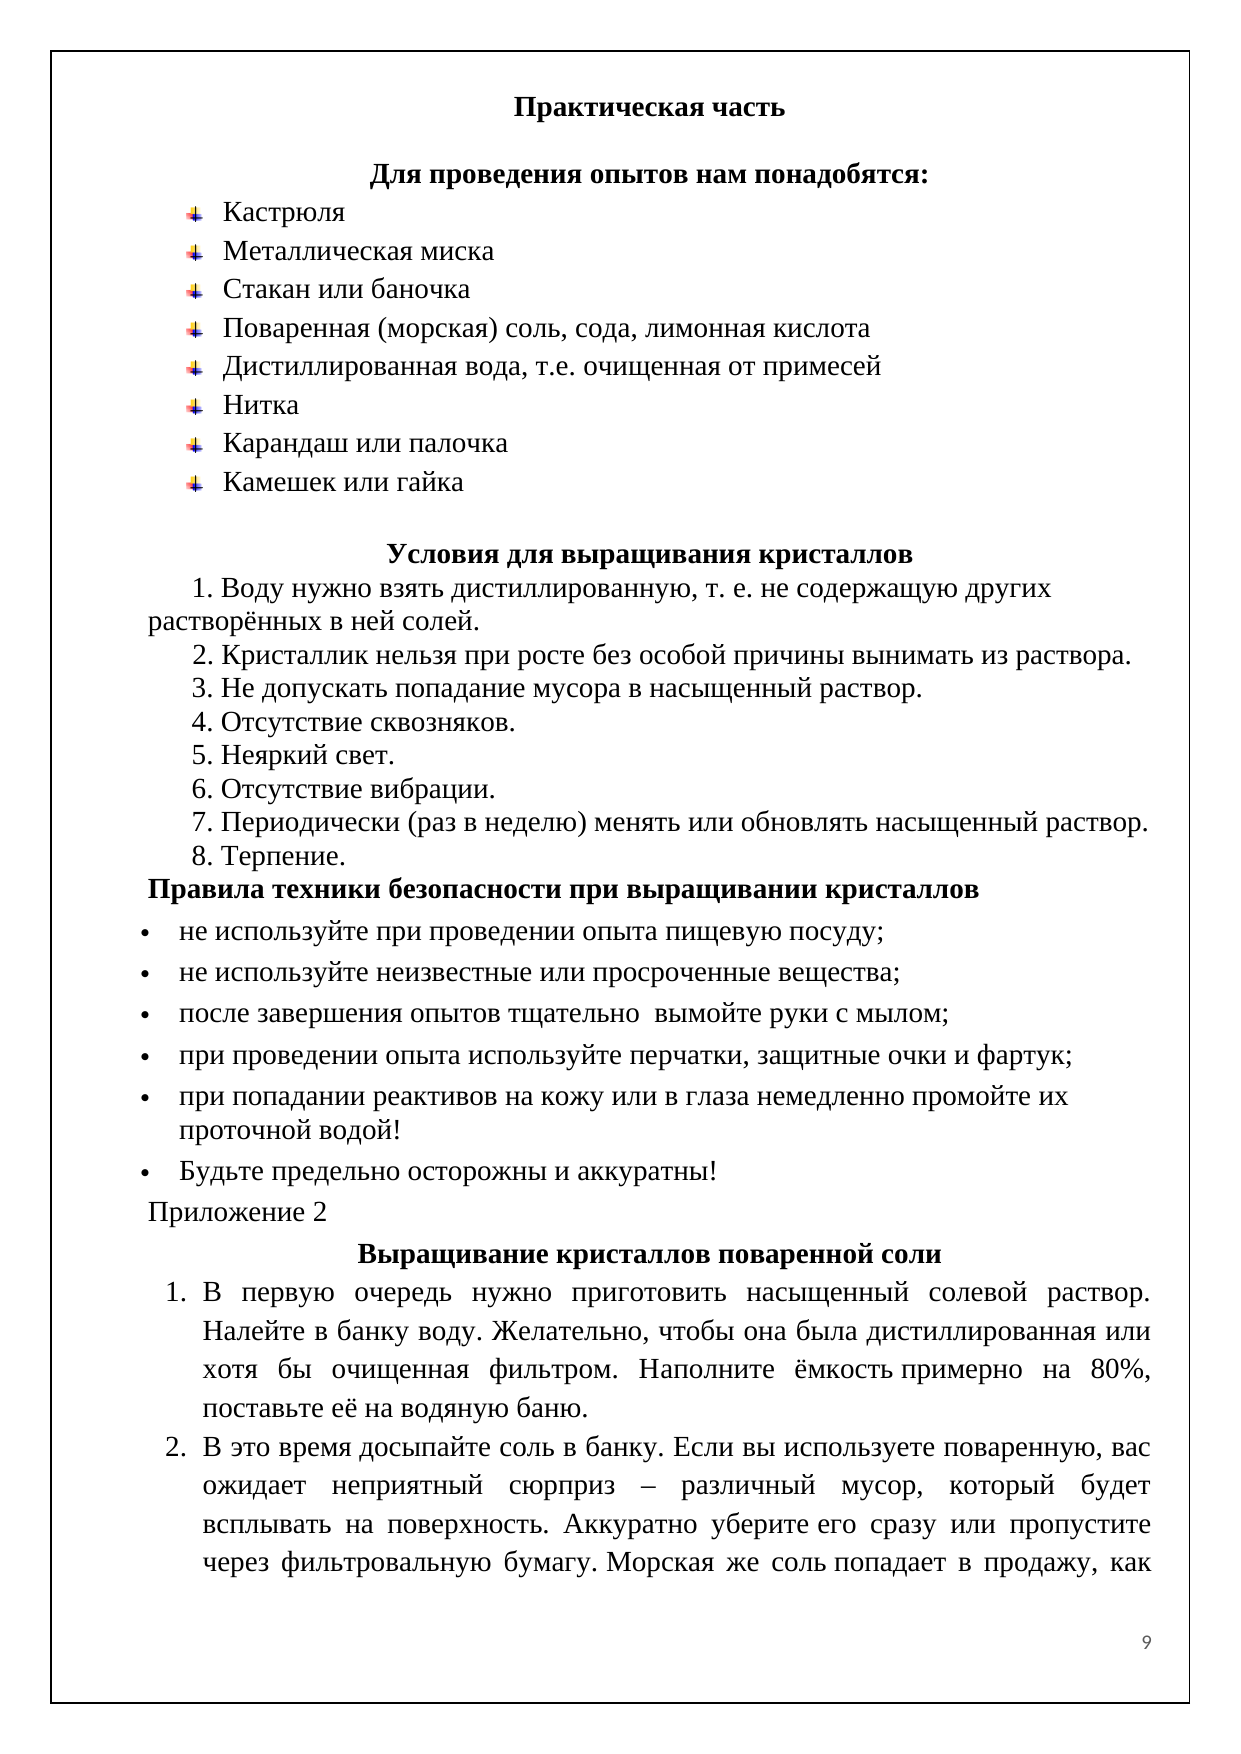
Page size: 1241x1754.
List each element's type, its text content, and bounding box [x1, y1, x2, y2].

list при проведении опыта используйте перчатки, защитные очки и фартук; [141, 1037, 1152, 1071]
text 8. Терпение. [148, 838, 1152, 872]
text 7. Периодически (раз в неделю) менять или обновлять насыщенный раствор. [148, 804, 1152, 838]
text Приложение 2 [148, 1194, 1152, 1228]
list Поваренная (морская) соль, сода, лимонная кислота [185, 310, 1152, 343]
list Будьте предельно осторожны и аккуратны! [141, 1153, 1152, 1187]
list Металлическая миска [185, 233, 1152, 266]
list Нитка [185, 387, 1152, 421]
text Выращивание кристаллов поваренной соли [148, 1236, 1152, 1269]
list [165, 1429, 1152, 1578]
list Стакан или баночка [185, 271, 1152, 305]
text Для проведения опытов нам понадобятся: [148, 156, 1152, 189]
picture [186, 282, 203, 299]
picture [186, 359, 203, 376]
text 3. Не допускать попадание мусора в насыщенный раствор. [148, 670, 1152, 704]
list не используйте неизвестные или просроченные вещества; [141, 954, 1152, 988]
picture [186, 243, 203, 261]
list Дистиллированная вода, т.е. очищенная от примесей [185, 348, 1152, 382]
list В первую очередь нужно приготовить насыщенный солевой раствор. Налейте в банку воду. Желательно, чтобы она была дистиллированная или хотя бы очищенная фильтром. Наполните ёмкость примерно на 80%, поставьте её на водяную баню. [165, 1274, 1152, 1424]
text 5. Неяркий свет. [148, 737, 1152, 771]
text 1. Воду нужно взять дистиллированную, т. е. не содержащую других растворённых в ней солей. [148, 570, 1152, 637]
text Практическая часть [148, 89, 1152, 122]
picture [186, 397, 203, 415]
list Кастрюля [185, 194, 1152, 228]
picture [186, 320, 203, 338]
text 4. Отсутствие сквозняков. [148, 704, 1152, 737]
list после завершения опытов тщательно вымойте руки с мылом; [141, 996, 1152, 1029]
list Карандаш или палочка [185, 426, 1152, 459]
list 2. Кристаллик нельзя при росте без особой причины вынимать из раствора. [148, 637, 1152, 670]
text Правила техники безопасности при выращивании кристаллов [148, 872, 1152, 905]
text Условия для выращивания кристаллов [148, 536, 1152, 570]
list Камешек или гайка [185, 464, 1152, 498]
list при попадании реактивов на кожу или в глаза немедленно промойте их проточной водой! [141, 1078, 1152, 1145]
picture [186, 474, 203, 492]
picture [186, 436, 203, 453]
text 6. Отсутствие вибрации. [148, 771, 1152, 804]
list не используйте при проведении опыта пищевую посуду; [141, 913, 1152, 946]
picture [186, 205, 203, 222]
